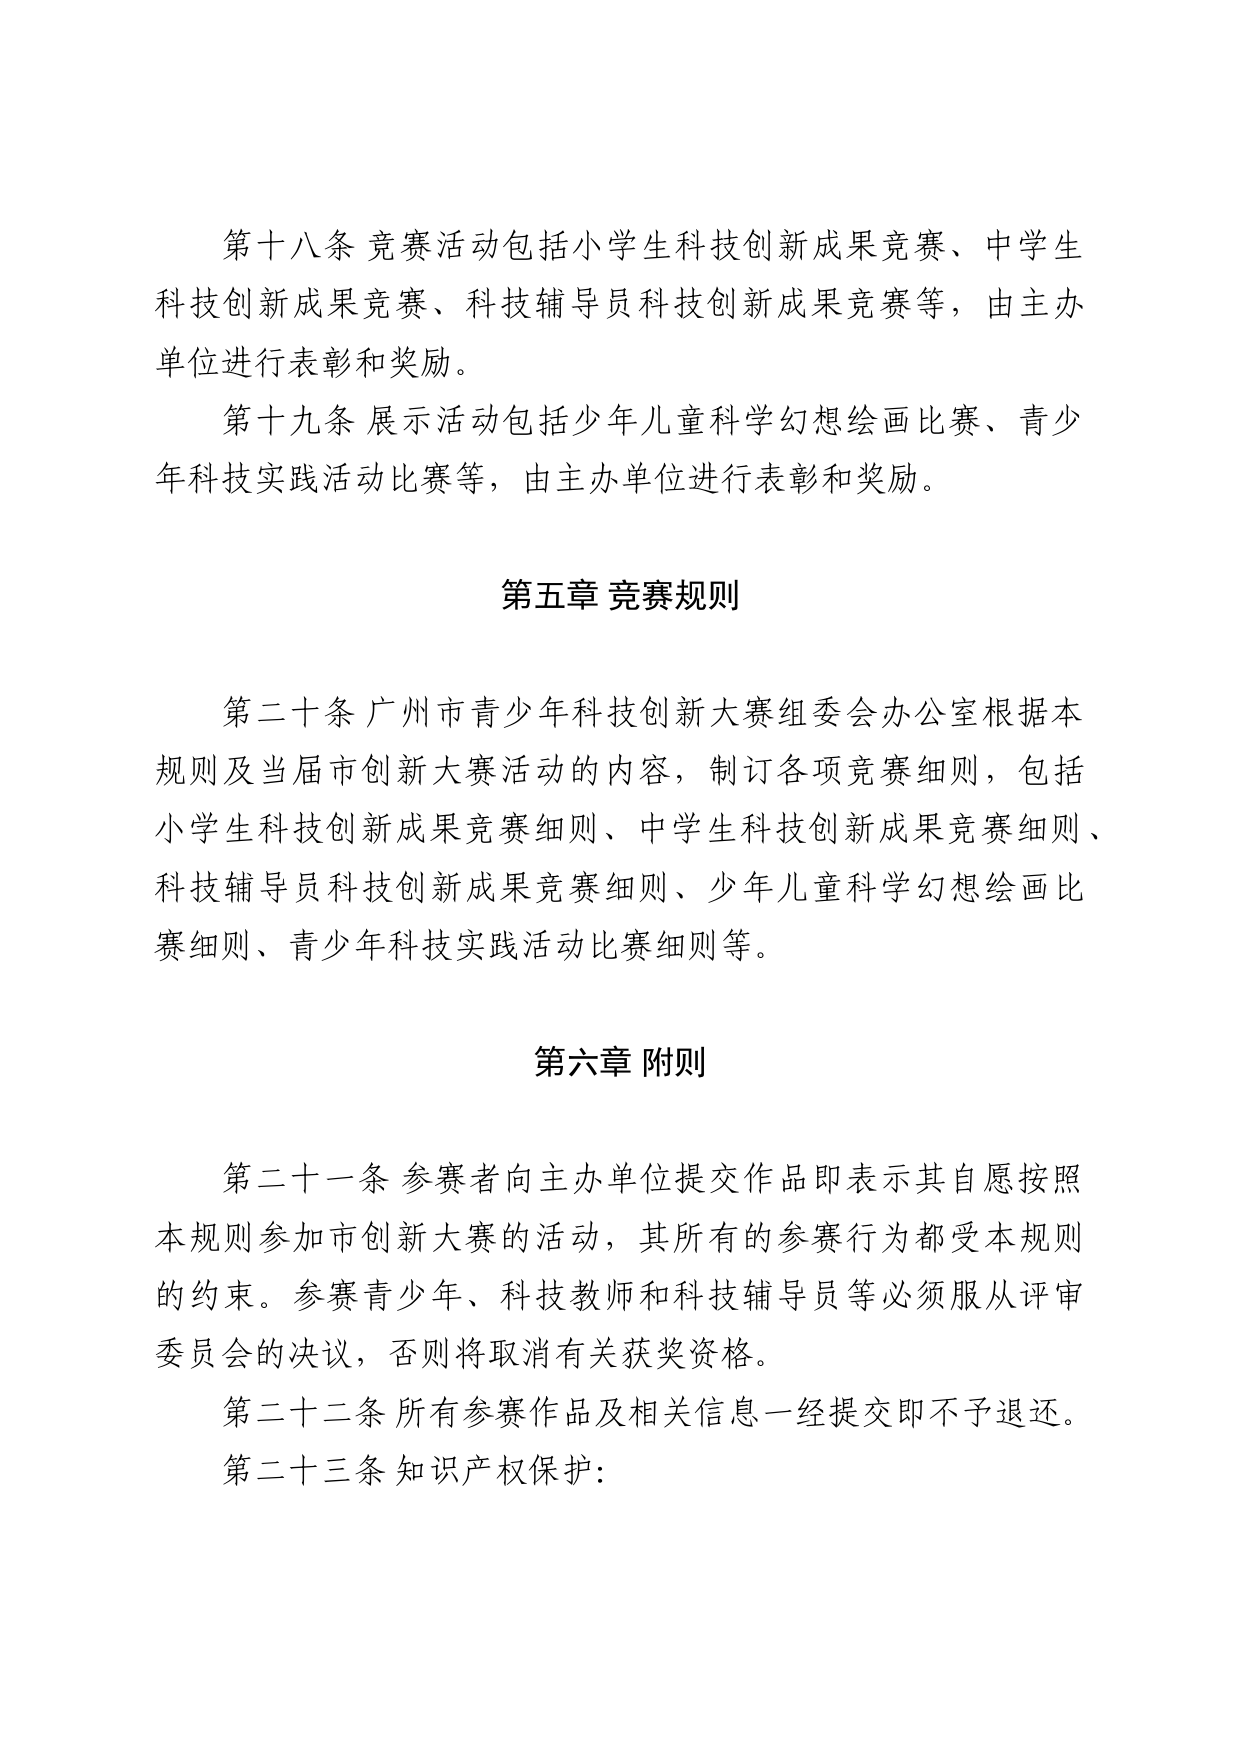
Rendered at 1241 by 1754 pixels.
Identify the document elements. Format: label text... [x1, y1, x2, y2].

text 第十八条 竞赛活动包括小学生科技创新成果竞赛、中学生科技创新成果竞赛、科技辅导员科技创新成果竞赛等，由主办单位进行表彰和奖励。 [153, 211, 1087, 386]
text 第二十一条 参赛者向主办单位提交作品即表示其自愿按照本规则参加市创新大赛的活动，其所有的参赛行为都受本规则的约束。参赛青少年、科技教师和科技辅导员等必须服从评审委员会的决议，否则将取消有关获奖资格。 [153, 1144, 1087, 1377]
text 第二十二条 所有参赛作品及相关信息一经提交即不予退还。 [153, 1377, 1087, 1436]
list 竞赛规则 [153, 561, 1087, 619]
text 第二十条 广州市青少年科技创新大赛组委会办公室根据本规则及当届市创新大赛活动的内容，制订各项竞赛细则，包括小学生科技创新成果竞赛细则、中学生科技创新成果竞赛细则、科技辅导员科技创新成果竞赛细则、少年儿童科学幻想绘画比赛细则、青少年科技实践活动比赛细则等。 [153, 677, 1087, 969]
text 第二十三条 知识产权保护： [153, 1436, 1087, 1494]
list 附则 [153, 1027, 1087, 1086]
text 第十九条 展示活动包括少年儿童科学幻想绘画比赛、青少年科技实践活动比赛等，由主办单位进行表彰和奖励。 [153, 386, 1087, 502]
